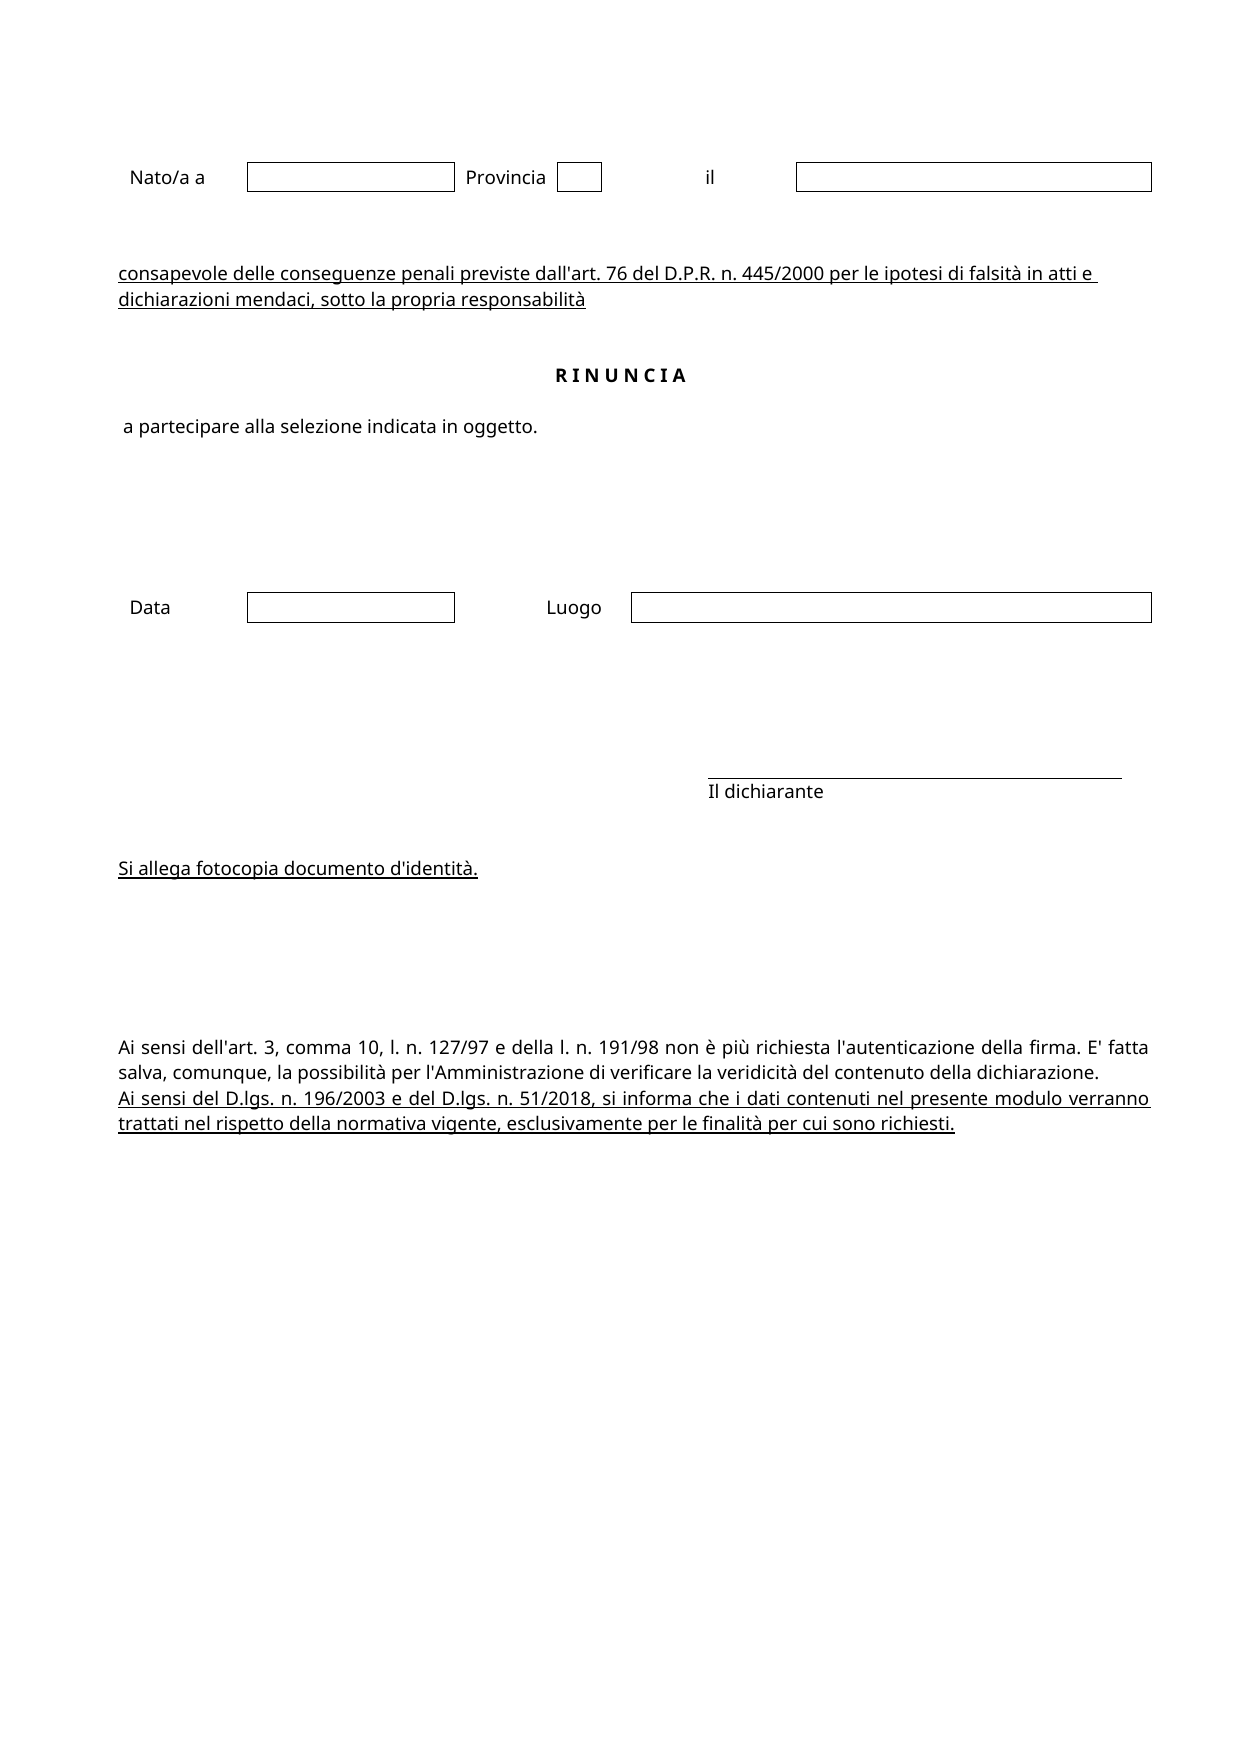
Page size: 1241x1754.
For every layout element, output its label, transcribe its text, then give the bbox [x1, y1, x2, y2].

text Si allega fotocopia documento d'identità. [118, 855, 1122, 881]
table_header [632, 593, 1151, 622]
table_header [248, 593, 454, 622]
text R I N U N C I A [118, 362, 1122, 388]
table_header Data [118, 592, 247, 622]
text Il dichiarante [708, 779, 1122, 804]
text consapevole delle conseguenze penali previste dall'art. 76 del D.P.R. n. 445/2000 per le ipotesi di falsità in atti e dichiarazioni mendaci, sotto la propria responsabilità [118, 260, 1152, 311]
text a partecipare alla selezione indicata in oggetto. [118, 413, 1122, 439]
table_header il [602, 162, 796, 191]
text Ai sensi dell'art. 3, comma 10, l. n. 127/97 e della l. n. 191/98 non è più richiesta l'autenticazione della firma. E' fatta salva, comunque, la possibilità per l'Amministrazione di verificare la veridicità del contenuto della dichiarazione. [118, 1034, 1152, 1085]
text Ai sensi del D.lgs. n. 196/2003 e del D.lgs. n. 51/2018, si informa che i dati contenuti nel presente modulo verranno trattati nel rispetto della normativa vigente, esclusivamente per le finalità per cui sono richiesti. [118, 1085, 1152, 1136]
table_header Luogo [455, 592, 631, 622]
table_header [558, 163, 601, 191]
table_header Nato/a a [118, 162, 247, 191]
table_header [248, 163, 454, 191]
table_header Provincia [455, 162, 557, 191]
table_header [797, 163, 1151, 191]
